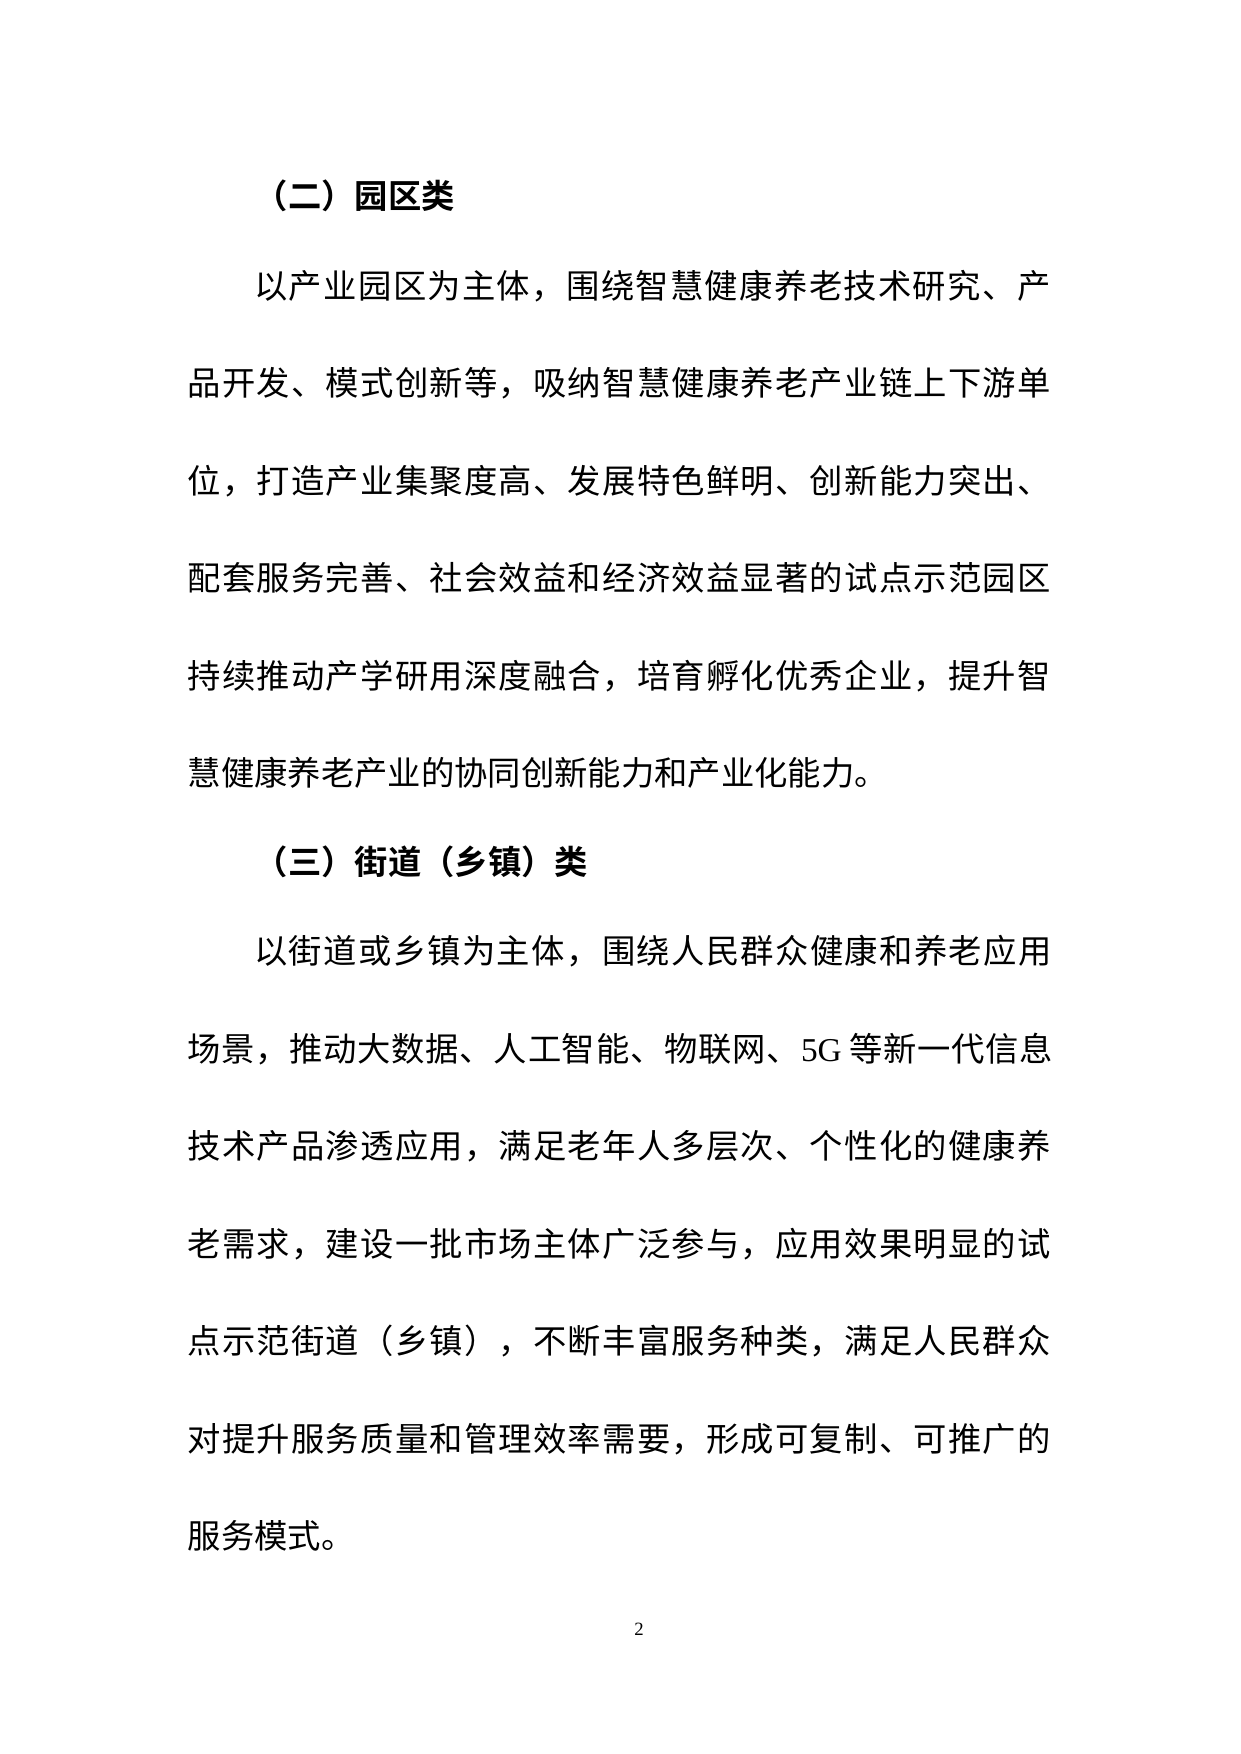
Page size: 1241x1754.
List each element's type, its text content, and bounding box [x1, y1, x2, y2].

subtitle （二）园区类 [187, 162, 1053, 227]
subtitle （三）街道（乡镇）类 [187, 828, 1053, 893]
text 以产业园区为主体，围绕智慧健康养老技术研究、产品开发、模式创新等，吸纳智慧健康养老产业链上下游单位，打造产业集聚度高、发展特色鲜明、创新能力突出、配套服务完善、社会效益和经济效益显著的试点示范园区，持续推动产学研用深度融合，培育孵化优秀企业，提升智慧健康养老产业的协同创新能力和产业化能力。 [187, 251, 1053, 803]
text 以街道或乡镇为主体，围绕人民群众健康和养老应用场景，推动大数据、人工智能、物联网、5G等新一代信息技术产品渗透应用，满足老年人多层次、个性化的健康养老需求，建设一批市场主体广泛参与，应用效果明显的试点示范街道（乡镇），不断丰富服务种类，满足人民群众对提升服务质量和管理效率需要，形成可复制、可推广的服务模式。 [187, 917, 1053, 1567]
